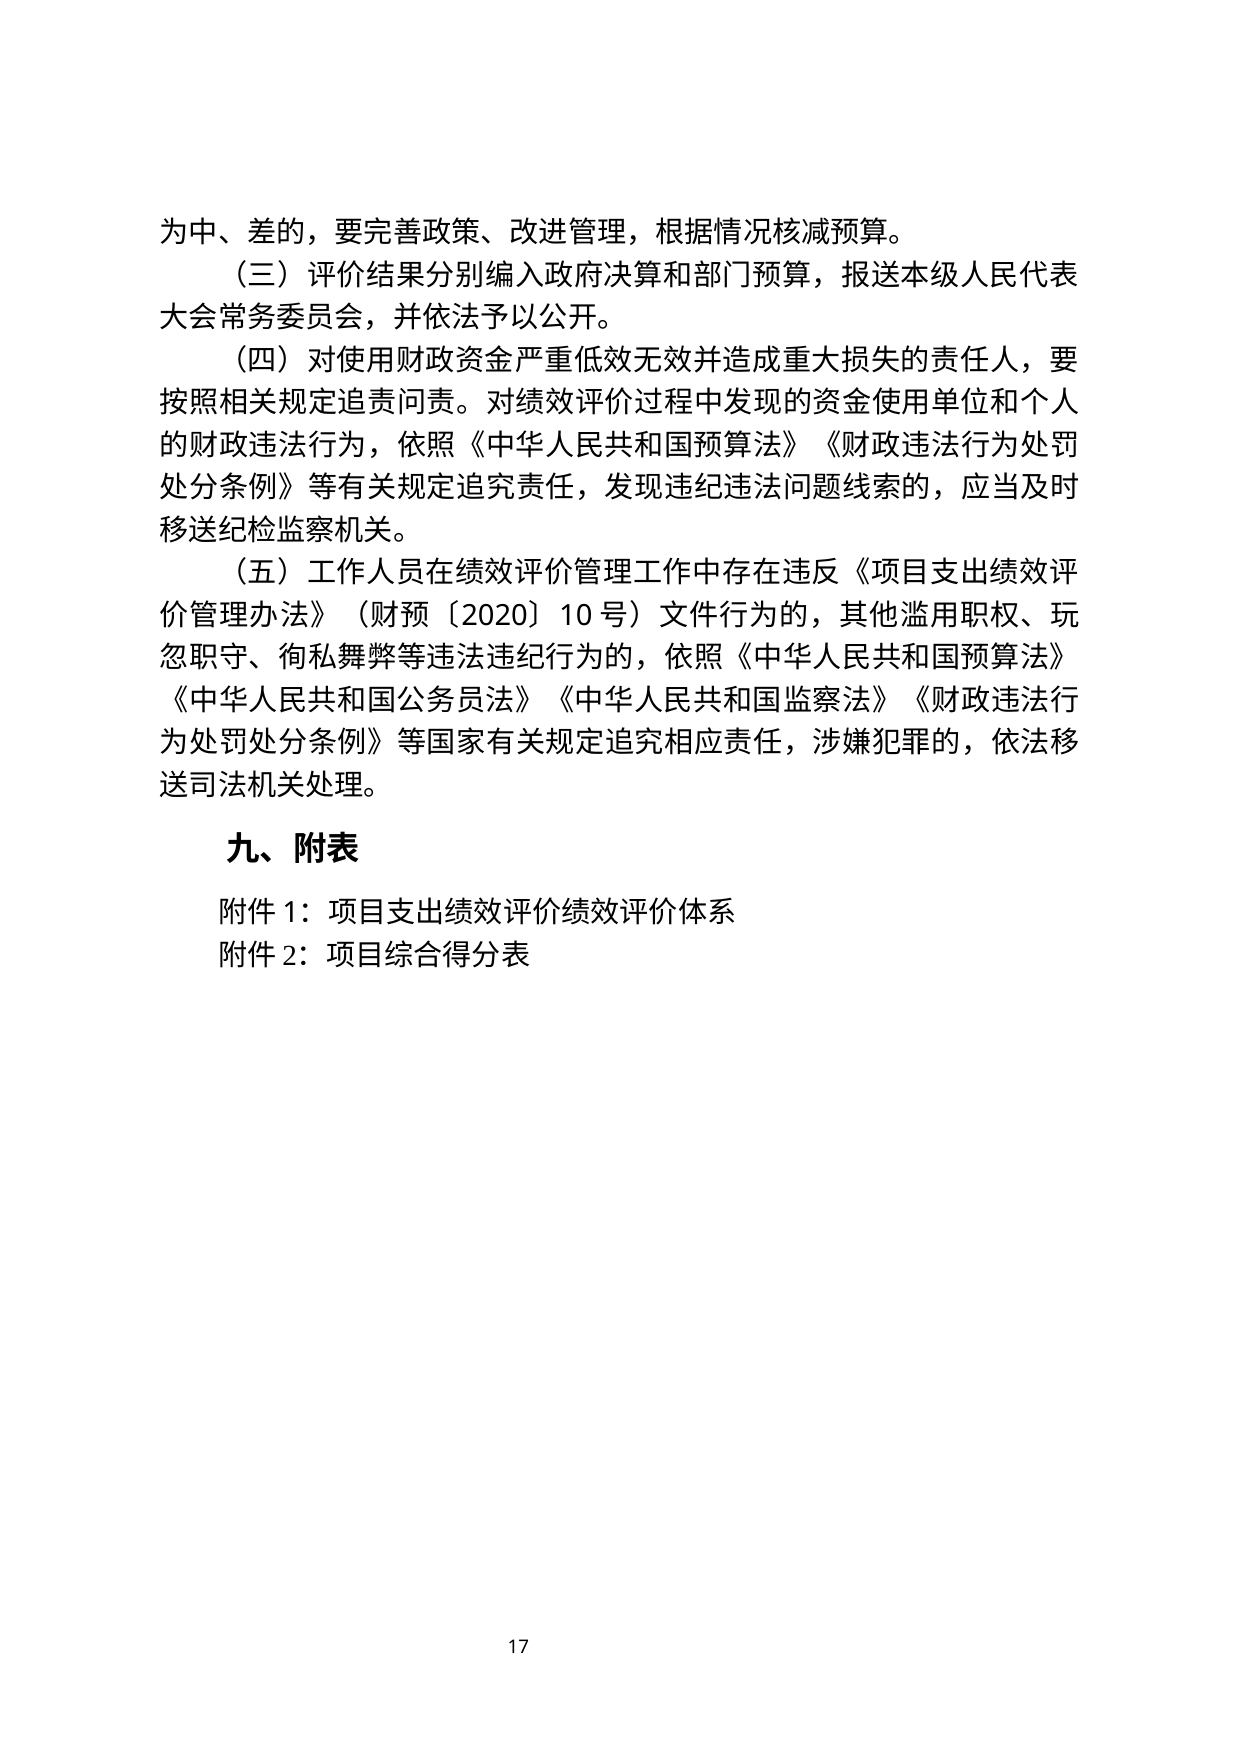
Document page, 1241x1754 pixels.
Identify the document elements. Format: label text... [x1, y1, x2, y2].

text （五）工作人员在绩效评价管理工作中存在违反《项目支出绩效评价管理办法》（财预〔2020〕10号）文件行为的，其他滥用职权、玩忽职守、徇私舞弊等违法违纪行为的，依照《中华人民共和国预算法》《中华人民共和国公务员法》《中华人民共和国监察法》《财政违法行为处罚处分条例》等国家有关规定追究相应责任，涉嫌犯罪的，依法移送司法机关处理。 [159, 549, 1081, 804]
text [159, 209, 1081, 251]
text 附件2：项目综合得分表 [159, 931, 1081, 974]
text （三）评价结果分别编入政府决算和部门预算，报送本级人民代表大会常务委员会，并依法予以公开。 [159, 251, 1081, 336]
text （四）对使用财政资金严重低效无效并造成重大损失的责任人，要按照相关规定追责问责。对绩效评价过程中发现的资金使用单位和个人的财政违法行为，依照《中华人民共和国预算法》《财政违法行为处罚处分条例》等有关规定追究责任，发现违纪违法问题线索的，应当及时移送纪检监察机关。 [159, 336, 1081, 549]
subtitle 九、附表 [159, 804, 1081, 889]
text 附件1：项目支出绩效评价绩效评价体系 [159, 889, 1081, 931]
